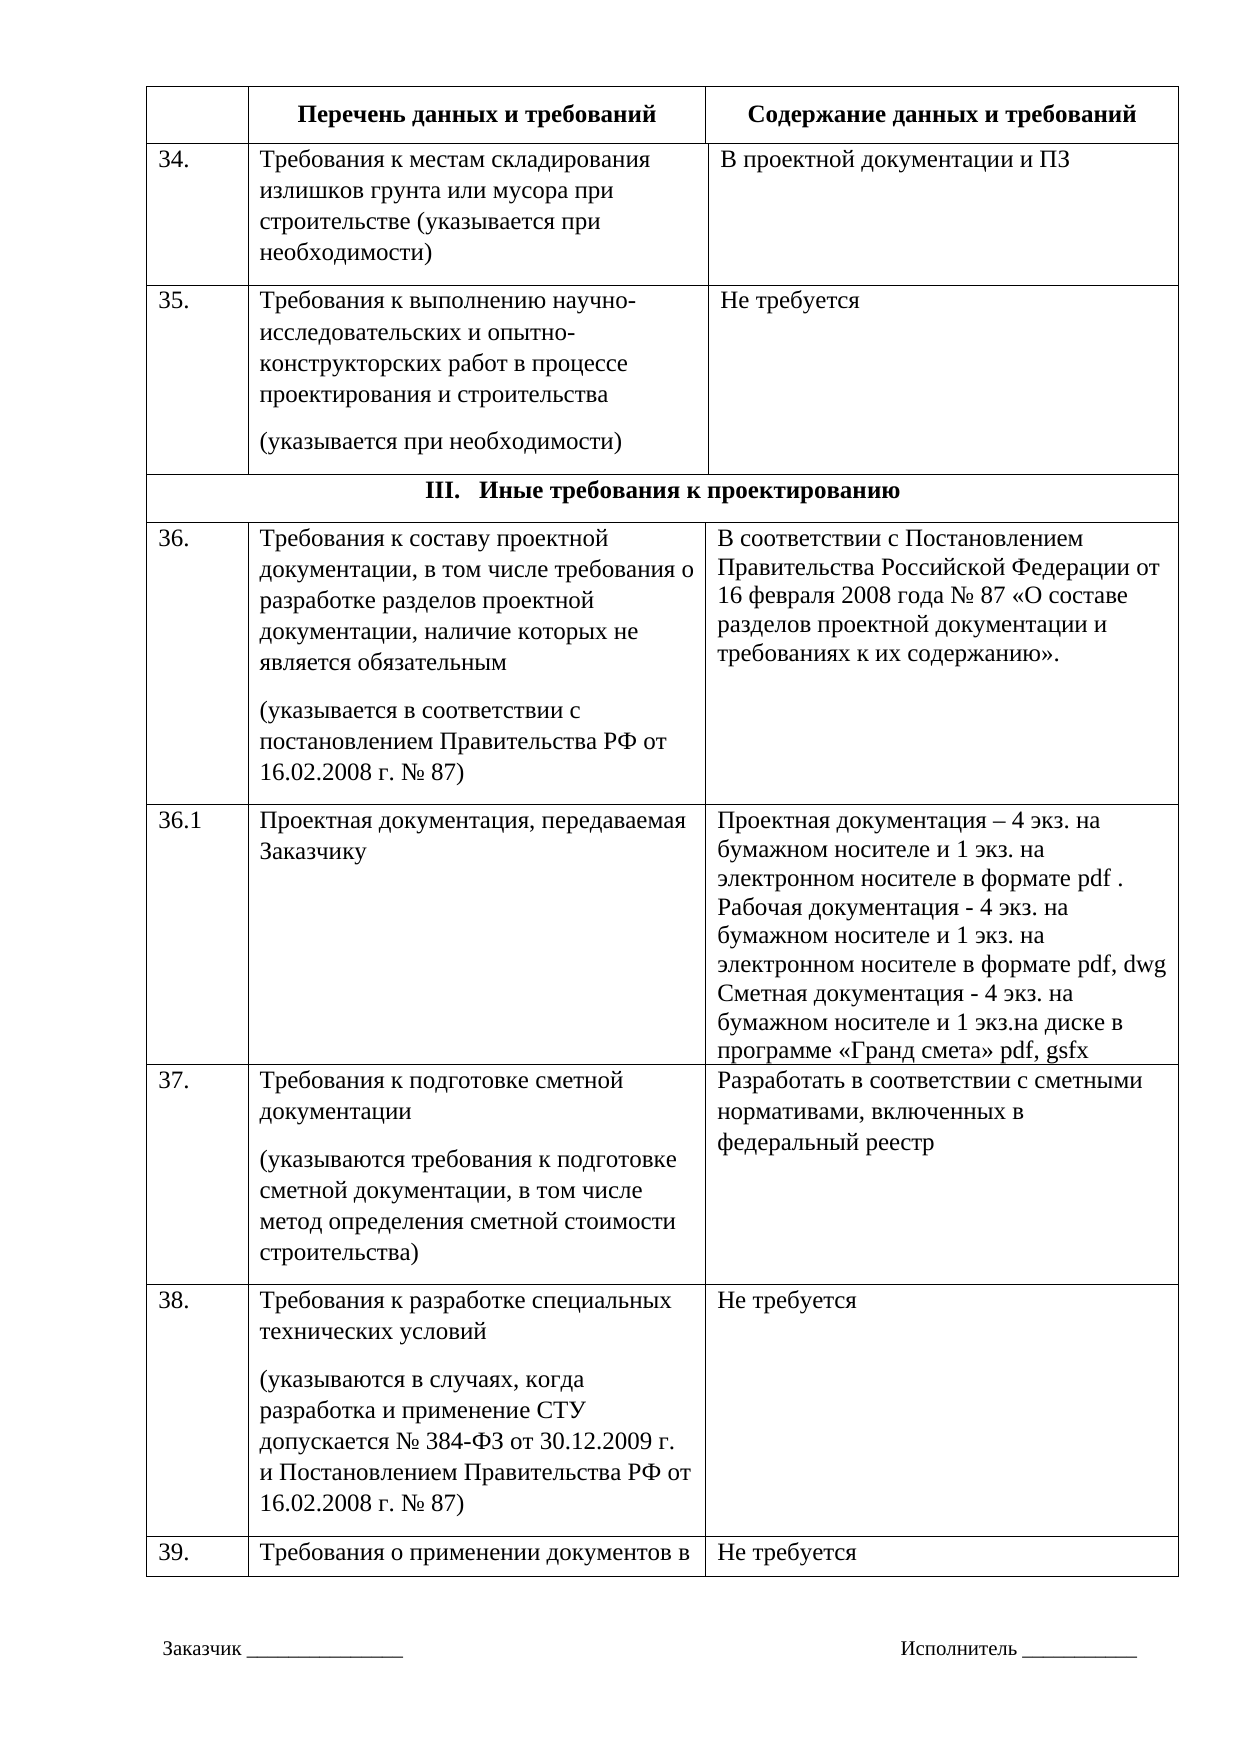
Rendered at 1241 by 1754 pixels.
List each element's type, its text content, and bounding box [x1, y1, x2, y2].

table_cell Разработать в соответствии с сметными нормативами, включенных в федеральный реестр [706, 1065, 1178, 1284]
table_cell 36. [147, 523, 248, 804]
table_cell 35. [147, 286, 248, 474]
table_cell 36.1 [147, 805, 248, 1064]
table_cell III. Иные требования к проектированию [147, 475, 1178, 522]
table_cell Требования к разработке специальных технических условий (указываются в случаях, когда разработка и применение СТУ допускается № 384-ФЗ от 30.12.2009 г. и Постановлением Правительства РФ от 16.02.2008 г. № 87) [249, 1285, 705, 1536]
table_header Перечень данных и требований [249, 87, 705, 143]
table_header Содержание данных и требований [706, 87, 1178, 143]
table_cell 34. [147, 144, 248, 284]
table_cell 37. [147, 1065, 248, 1284]
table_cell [249, 1537, 705, 1576]
table_cell 38. [147, 1285, 248, 1536]
table_cell Требования к составу проектной документации, в том числе требования о разработке разделов проектной документации, наличие которых не является обязательным (указывается в соответствии с постановлением Правительства РФ от 16.02.2008 г. № 87) [249, 523, 705, 804]
table_cell Требования к подготовке сметной документации (указываются требования к подготовке сметной документации, в том числе метод определения сметной стоимости строительства) [249, 1065, 705, 1284]
table_cell Не требуется [706, 1537, 1178, 1576]
table_header [147, 87, 248, 143]
table_cell Не требуется [706, 1285, 1178, 1536]
table_cell 39. [147, 1537, 248, 1576]
table_cell Требования к выполнению научно-исследовательских и опытно-конструкторских работ в процессе проектирования и строительства (указывается при необходимости) [249, 286, 708, 474]
table_cell Проектная документация – 4 экз. на бумажном носителе и 1 экз. на электронном носителе в формате pdf . Рабочая документация - 4 экз. на бумажном носителе и 1 экз. на электронном носителе в формате pdf, dwg Сметная документация - 4 экз. на бумажном носителе и 1 экз.на диске в программе «Гранд смета» pdf, gsfx [706, 805, 1178, 1064]
table_cell Не требуется [709, 286, 1178, 474]
table_cell Проектная документация, передаваемая Заказчику [249, 805, 705, 1064]
table_cell Требования к местам складирования излишков грунта или мусора при строительстве (указывается при необходимости) [249, 144, 708, 284]
table_cell В соответствии с Постановлением Правительства Российской Федерации от 16 февраля 2008 года № 87 «О составе разделов проектной документации и требованиях к их содержанию». [706, 523, 1178, 804]
table_cell В проектной документации и ПЗ [709, 144, 1178, 284]
